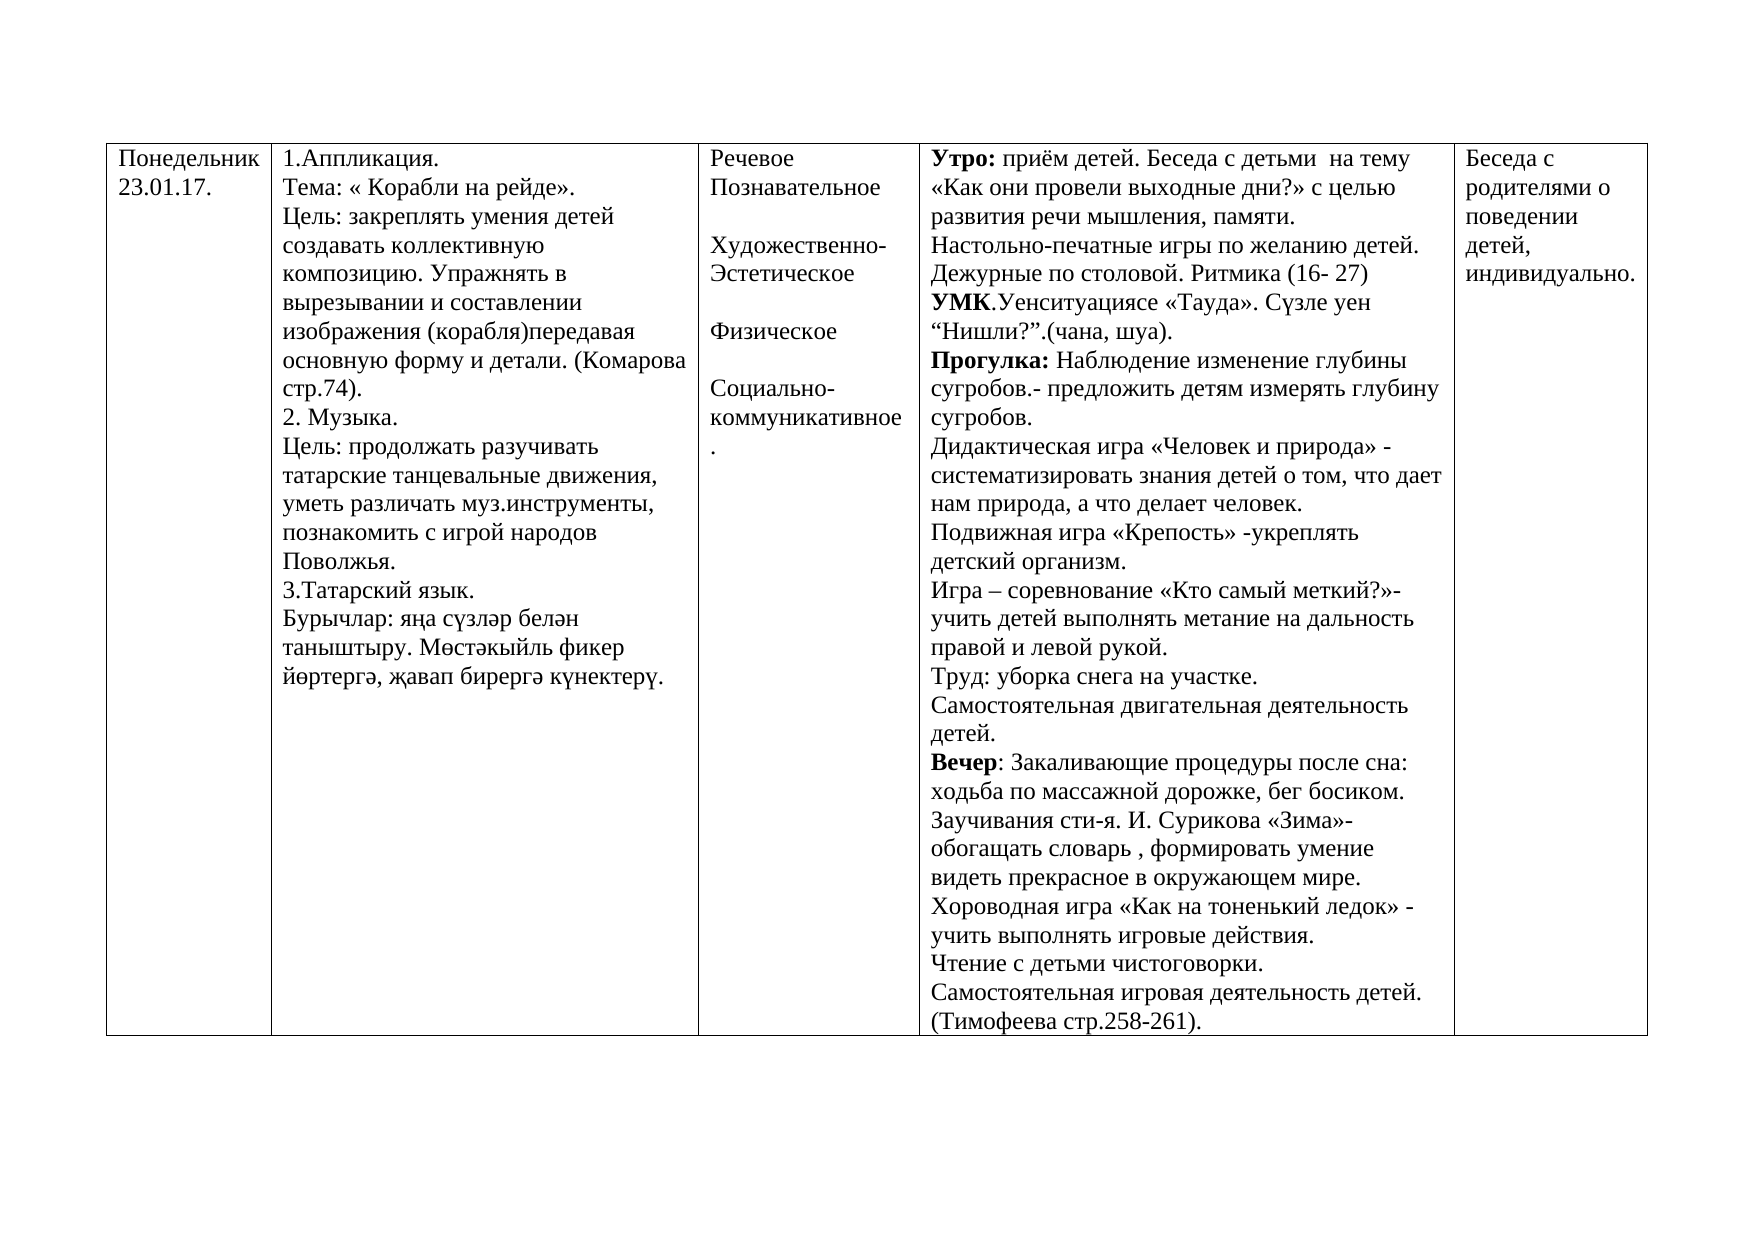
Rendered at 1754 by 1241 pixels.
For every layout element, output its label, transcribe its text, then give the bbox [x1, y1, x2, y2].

table_header Понедельник 23.01.17. [107, 144, 271, 1035]
table_header 1.Аппликация. Тема: « Корабли на рейде». Цель: закреплять умения детей создавать коллективную композицию. Упражнять в вырезывании и составлении изображения (корабля)передавая основную форму и детали. (Комарова стр.74). 2. Музыка. Цель: продолжать разучивать татарские танцевальные движения, уметь различать муз.инструменты, познакомить с игрой народов Поволжья. 3.Татарский язык. Бурычлар: яңа сүзләр белән таныштыру. Мөстәкыйль фикер йөртергә, җавап бирергә күнектерү. [272, 144, 698, 1035]
table_header Речевое Познавательное Художественно- Эстетическое Физическое Социально-коммуникативное. [699, 144, 919, 1035]
table_header Утро: приём детей. Беседа с детьми на тему «Как они провели выходные дни?» с целью развития речи мышления, памяти. Настольно-печатные игры по желанию детей. Дежурные по столовой. Ритмика (16- 27) УМК.Уенситуациясе «Тауда». Сүзле уен “Нишли?”.(чана, шуа). Прогулка: Наблюдение изменение глубины сугробов.- предложить детям измерять глубину сугробов. Дидактическая игра «Человек и природа» - систематизировать знания детей о том, что дает нам природа, а что делает человек. Подвижная игра «Крепость» -укреплять детский организм. Игра – соревнование «Кто самый меткий?»- учить детей выполнять метание на дальность правой и левой рукой. Труд: уборка снега на участке. Самостоятельная двигательная деятельность детей. Вечер: Закаливающие процедуры после сна: ходьба по массажной дорожке, бег босиком. Заучивания сти-я. И. Сурикова «Зима»- обогащать словарь , формировать умение видеть прекрасное в окружающем мире. Хороводная игра «Как на тоненький ледок» -учить выполнять игровые действия. Чтение с детьми чистоговорки. Самостоятельная игровая деятельность детей. (Тимофеева стр.258-261). [920, 144, 1454, 1035]
table_header Беседа с родителями о поведении детей, индивидуально. [1455, 144, 1647, 1035]
